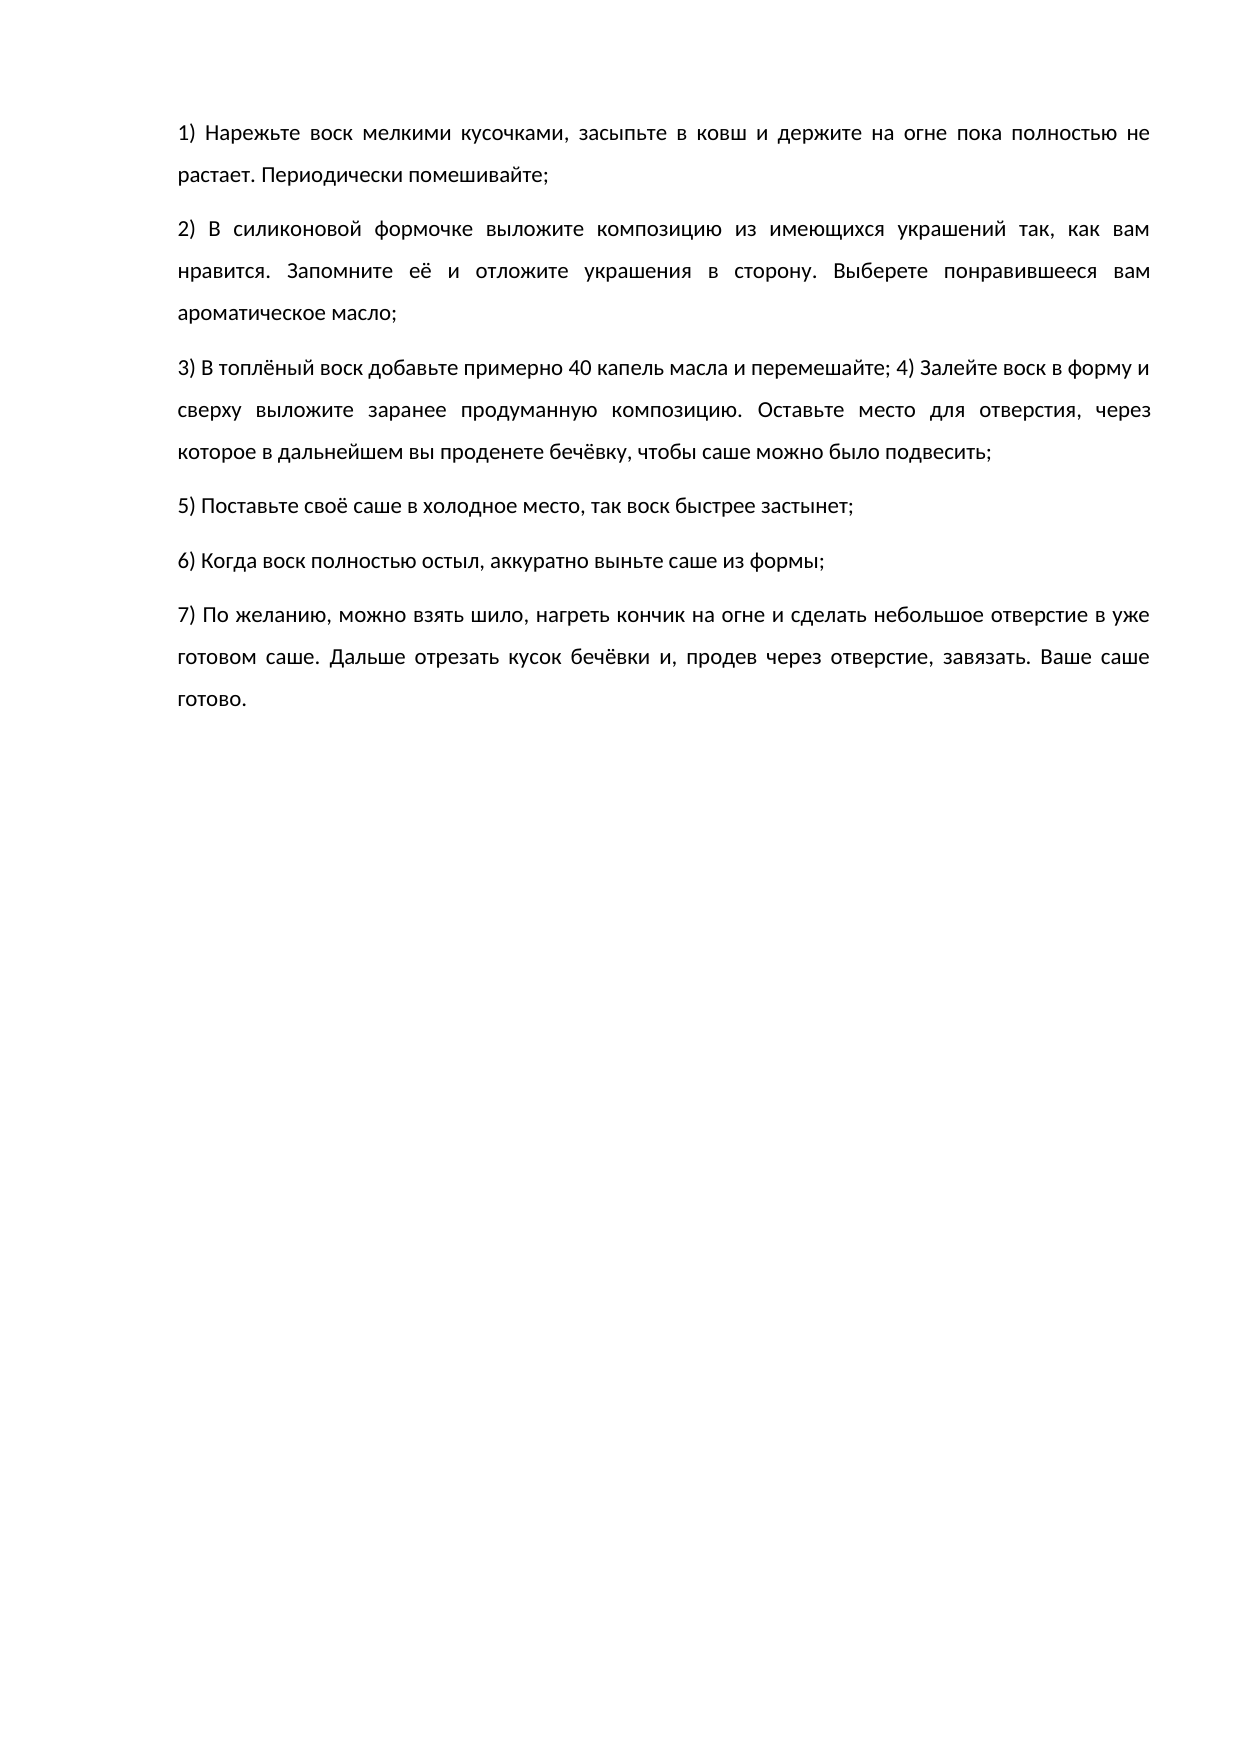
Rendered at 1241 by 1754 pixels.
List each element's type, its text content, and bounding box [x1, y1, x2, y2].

text 7) По желанию, можно взять шило, нагреть кончик на огне и сделать небольшое отверстие в уже готовом саше. Дальше отрезать кусок бечёвки и, продев через отверстие, завязать. Ваше саше готово. [177, 600, 1152, 712]
text 5) Поставьте своё саше в холодное место, так воск быстрее застынет; [177, 491, 1152, 519]
text 6) Когда воск полностью остыл, аккуратно выньте саше из формы; [177, 546, 1152, 574]
text 3) В топлёный воск добавьте примерно 40 капель масла и перемешайте; 4) Залейте воск в форму и сверху выложите заранее продуманную композицию. Оставьте место для отверстия, через которое в дальнейшем вы проденете бечёвку, чтобы саше можно было подвесить; [177, 353, 1152, 465]
text 1) Нарежьте воск мелкими кусочками, засыпьте в ковш и держите на огне пока полностью не растает. Периодически помешивайте; [177, 118, 1152, 188]
text 2) В силиконовой формочке выложите композицию из имеющихся украшений так, как вам нравится. Запомните её и отложите украшения в сторону. Выберете понравившееся вам ароматическое масло; [177, 214, 1152, 327]
